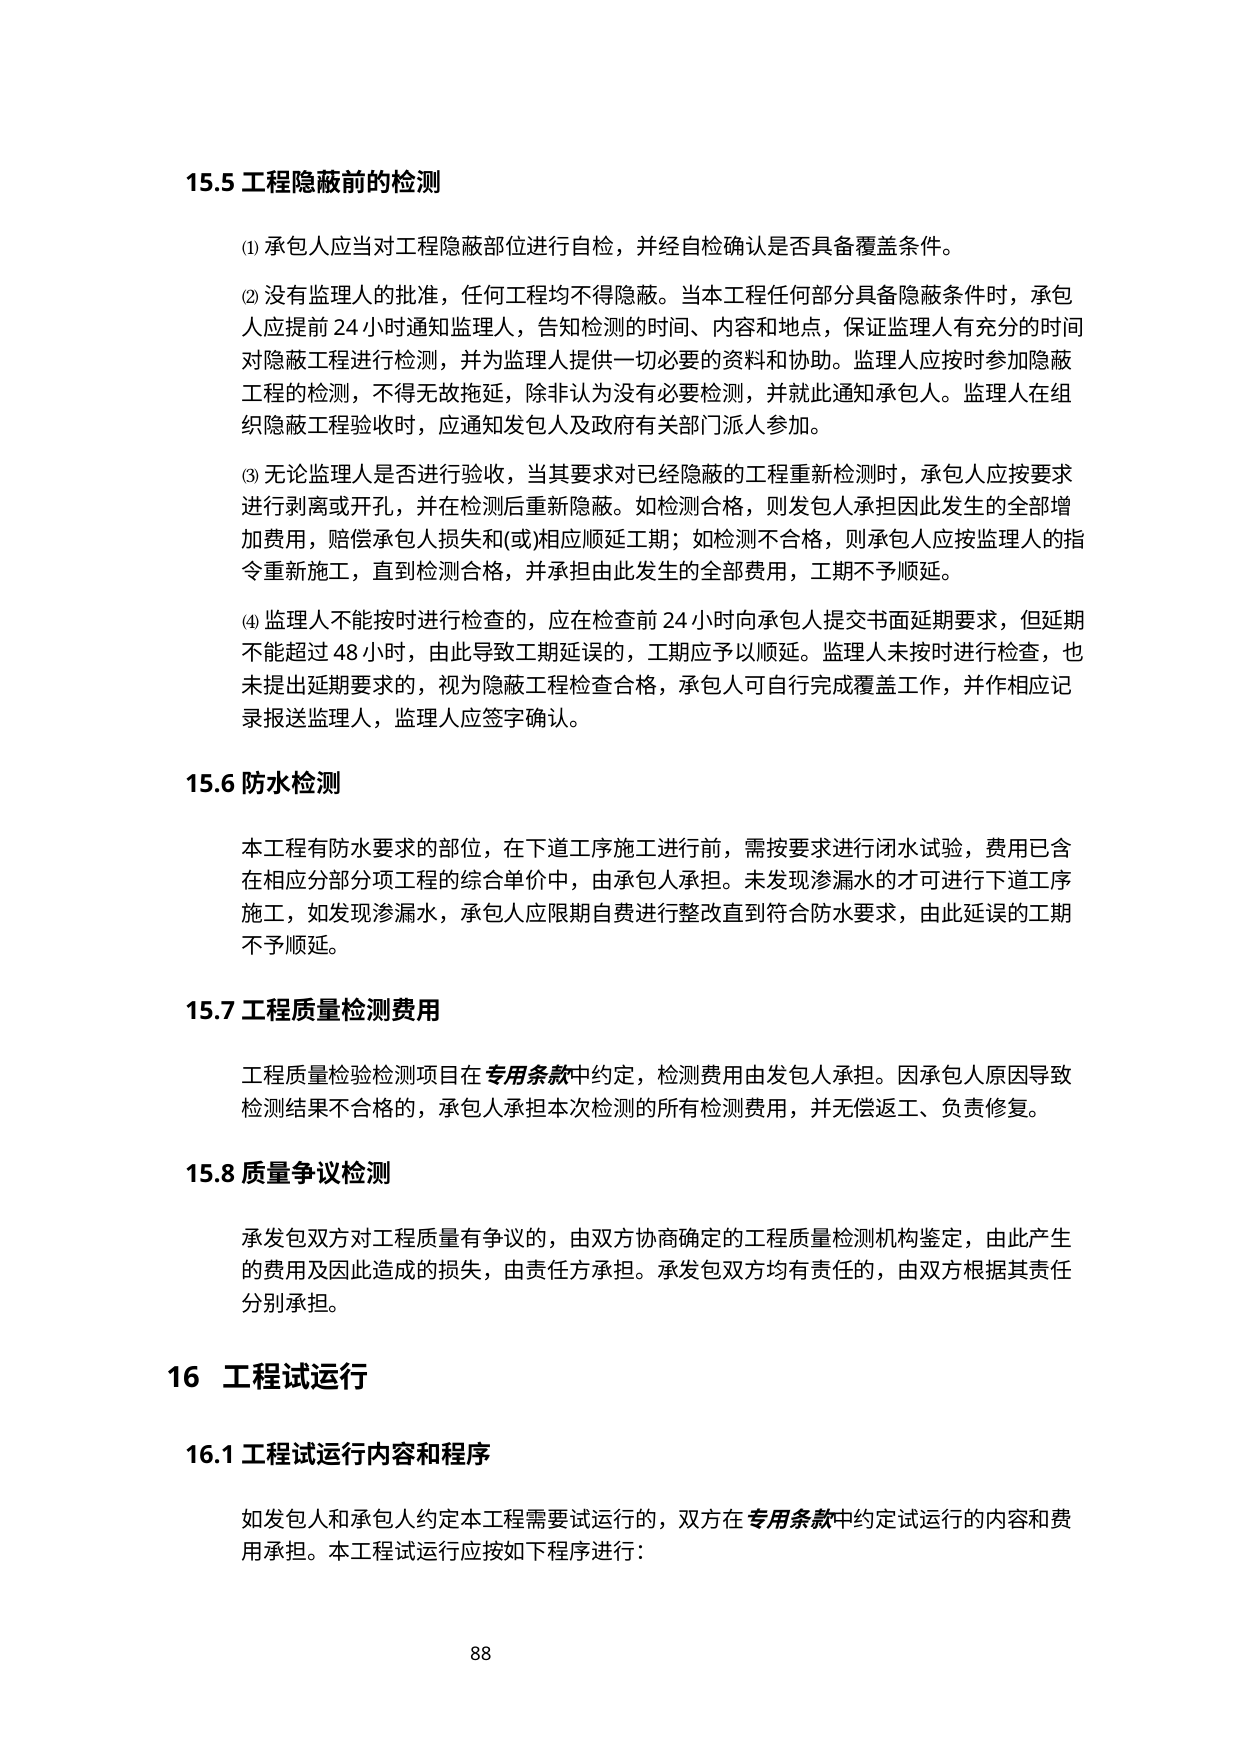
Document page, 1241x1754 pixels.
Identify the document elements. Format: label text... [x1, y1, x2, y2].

text ⑵没有监理人的批准，任何工程均不得隐蔽。当本工程任何部分具备隐蔽条件时，承包人应提前24小时通知监理人，告知检测的时间、内容和地点，保证监理人有充分的时间对隐蔽工程进行检测，并为监理人提供一切必要的资料和协助。监理人应按时参加隐蔽工程的检测，不得无故拖延，除非认为没有必要检测，并就此通知承包人。监理人在组织隐蔽工程验收时，应通知发包人及政府有关部门派人参加。 [241, 278, 1093, 440]
list 工程隐蔽前的检测 [185, 148, 1093, 213]
text 本工程有防水要求的部位，在下道工序施工进行前，需按要求进行闭水试验，费用已含在相应分部分项工程的综合单价中，由承包人承担。未发现渗漏水的才可进行下道工序施工，如发现渗漏水，承包人应限期自费进行整改直到符合防水要求，由此延误的工期不予顺延。 [241, 830, 1093, 960]
text 工程质量检验检测项目在专用条款中约定，检测费用由发包人承担。因承包人原因导致检测结果不合格的，承包人承担本次检测的所有检测费用，并无偿返工、负责修复。 [241, 1058, 1093, 1123]
list 工程试运行 [166, 1343, 1093, 1408]
list 工程试运行内容和程序 [185, 1420, 1093, 1485]
text 如发包人和承包人约定本工程需要试运行的，双方在专用条款中约定试运行的内容和费用承担。本工程试运行应按如下程序进行： [241, 1501, 1093, 1566]
text ⑴承包人应当对工程隐蔽部位进行自检，并经自检确认是否具备覆盖条件。 [241, 229, 1093, 261]
list 防水检测 [185, 749, 1093, 814]
text 承发包双方对工程质量有争议的，由双方协商确定的工程质量检测机构鉴定，由此产生的费用及因此造成的损失，由责任方承担。承发包双方均有责任的，由双方根据其责任分别承担。 [241, 1220, 1093, 1318]
list 质量争议检测 [185, 1139, 1093, 1204]
text ⑶无论监理人是否进行验收，当其要求对已经隐蔽的工程重新检测时，承包人应按要求进行剥离或开孔，并在检测后重新隐蔽。如检测合格，则发包人承担因此发生的全部增加费用，赔偿承包人损失和(或)相应顺延工期；如检测不合格，则承包人应按监理人的指令重新施工，直到检测合格，并承担由此发生的全部费用，工期不予顺延。 [241, 456, 1093, 586]
list 工程质量检测费用 [185, 976, 1093, 1041]
text ⑷监理人不能按时进行检查的，应在检查前24小时向承包人提交书面延期要求，但延期不能超过48小时，由此导致工期延误的，工期应予以顺延。监理人未按时进行检查，也未提出延期要求的，视为隐蔽工程检查合格，承包人可自行完成覆盖工作，并作相应记录报送监理人，监理人应签字确认。 [241, 603, 1093, 733]
